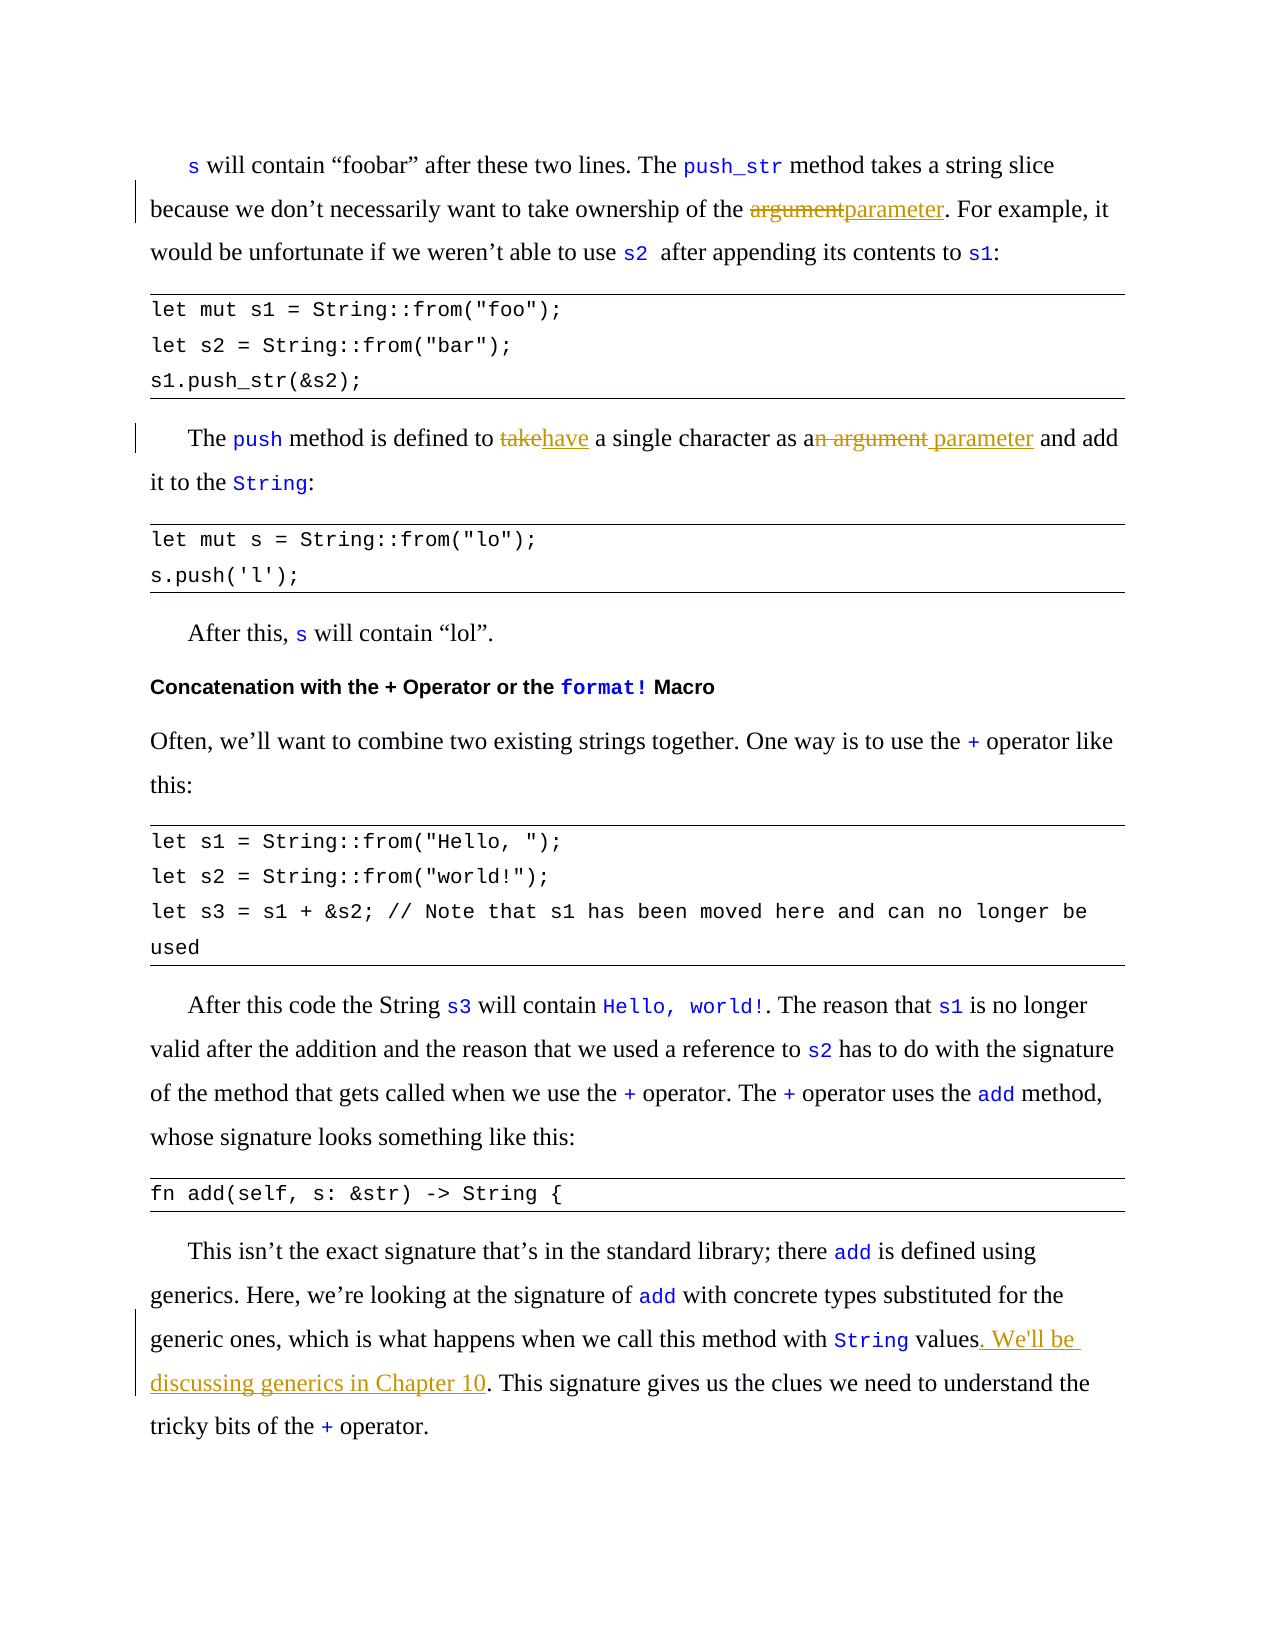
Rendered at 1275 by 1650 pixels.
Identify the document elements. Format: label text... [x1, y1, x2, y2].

text s1.push_str(&s2); [150, 370, 1125, 398]
text Concatenation with the + Operator or the format! Macro [150, 674, 1125, 700]
text After this, s will contain “lol”. [150, 618, 1125, 647]
text This isn’t the exact signature that’s in the standard library; there add is defined using generics. Here, we’re looking at the signature of add with concrete types substituted for the generic ones, which is what happens when we call this method with String values. This signature gives us the clues we need to understand the tricky bits of the + operator. [150, 1236, 1125, 1440]
text let s2 = String::from("bar"); [150, 334, 1125, 358]
text s.push('l'); [150, 564, 1125, 592]
text Often, we’ll want to combine two existing strings together. One way is to use the + operator like this: [150, 726, 1125, 798]
text fn add(self, s: &str) -> String { [150, 1179, 1125, 1211]
text let s2 = String::from("world!"); [150, 866, 1125, 890]
text The push method is defined to a single character as a and add it to the String: [150, 423, 1125, 497]
text After this code the String s3 will contain Hello, world!. The reason that s1 is no longer valid after the addition and the reason that we used a reference to s2 has to do with the signature of the method that gets called when we use the + operator. The + operator uses the add method, whose signature looks something like this: [150, 990, 1125, 1151]
text let s3 = s1 + &s2; // Note that s1 has been moved here and can no longer be used [150, 901, 1125, 965]
text let s1 = String::from("Hello, "); [150, 826, 1125, 854]
text let mut s1 = String::from("foo"); [150, 295, 1125, 323]
text let mut s = String::from("lo"); [150, 525, 1125, 553]
text s will contain “foobar” after these two lines. The push_str method takes a string slice because we don’t necessarily want to take ownership of the . For example, it would be unfortunate if we weren’t able to use s2 after appending its contents to s1: [150, 150, 1125, 267]
